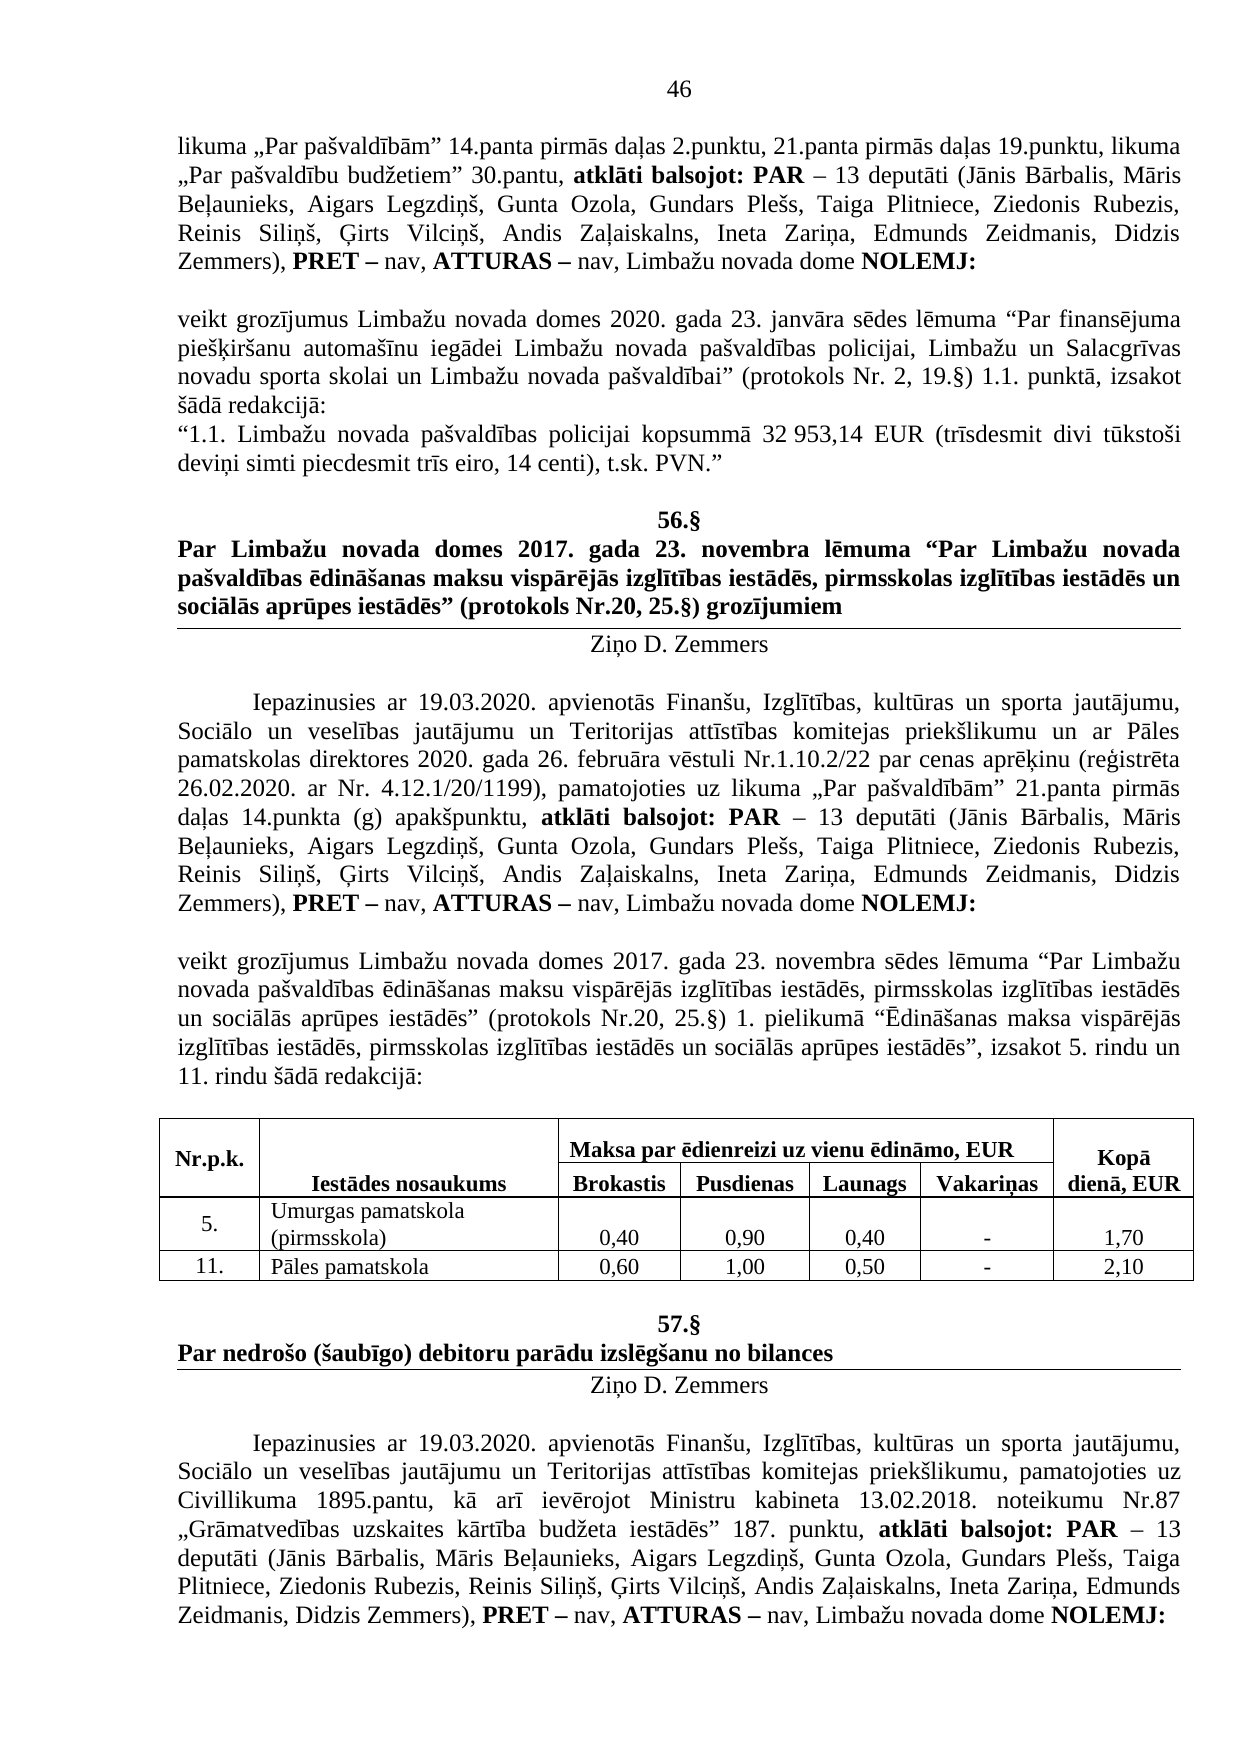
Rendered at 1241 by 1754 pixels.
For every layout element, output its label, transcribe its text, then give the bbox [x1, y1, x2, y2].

table_cell Umurgas pamatskola (pirmsskola) [260, 1198, 558, 1250]
table_header Nr.p.k. [160, 1119, 259, 1196]
text Ziņo D. Zemmers [177, 1370, 1181, 1399]
table_cell 0,90 [681, 1198, 809, 1250]
text Iepazinusies ar 19.03.2020. apvienotās Finanšu, Izglītības, kultūras un sporta jautājumu, Sociālo un veselības jautājumu un Teritorijas attīstības komitejas priekšlikumu un ar Pāles pamatskolas direktores 2020. gada 26. februāra vēstuli Nr.1.10.2/22 par cenas aprēķinu (reģistrēta 26.02.2020. ar Nr. 4.12.1/20/1199), pamatojoties uz likuma „Par pašvaldībām” 21.panta pirmās daļas 14.punkta (g) apakšpunktu, atklāti balsojot: PAR – 13 deputāti (Jānis Bārbalis, Māris Beļaunieks, Aigars Legzdiņš, Gunta Ozola, Gundars Plešs, Taiga Plitniece, Ziedonis Rubezis, Reinis Siliņš, Ģirts Vilciņš, Andis Zaļaiskalns, Ineta Zariņa, Edmunds Zeidmanis, Didzis Zemmers), PRET – nav, ATTURAS – nav, Limbažu novada dome NOLEMJ: [177, 687, 1181, 917]
table_cell Brokastis [559, 1163, 680, 1196]
table_cell 0,40 [559, 1198, 680, 1250]
text “1.1. Limbažu novada pašvaldības policijai kopsummā 32 953,14 EUR (trīsdesmit divi tūkstoši deviņi simti piecdesmit trīs eiro, 14 centi), t.sk. PVN.” [177, 419, 1181, 476]
text Ziņo D. Zemmers [177, 629, 1181, 658]
text 56.§ [177, 505, 1181, 534]
table_header Maksa par ēdienreizi uz vienu ēdināmo, EUR [559, 1119, 1053, 1162]
table_cell 0,50 [810, 1251, 920, 1280]
table_header Iestādes nosaukums [260, 1119, 558, 1196]
text veikt grozījumus Limbažu novada domes 2020. gada 23. janvāra sēdes lēmuma “Par finansējuma piešķiršanu automašīnu iegādei Limbažu novada pašvaldības policijai, Limbažu un Salacgrīvas novadu sporta skolai un Limbažu novada pašvaldībai” (protokols Nr. 2, 19.§) 1.1. punktā, izsakot šādā redakcijā: [177, 304, 1181, 419]
table_cell - [921, 1251, 1053, 1280]
table_cell Vakariņas [921, 1163, 1053, 1196]
table_cell Pāles pamatskola [260, 1251, 558, 1280]
text Iepazinusies ar 19.03.2020. apvienotās Finanšu, Izglītības, kultūras un sporta jautājumu, Sociālo un veselības jautājumu un Teritorijas attīstības komitejas priekšlikumu, pamatojoties uz Civillikuma 1895.pantu, kā arī ievērojot Ministru kabineta 13.02.2018. noteikumu Nr.87 „Grāmatvedības uzskaites kārtība budžeta iestādēs” 187. punktu, atklāti balsojot: PAR – 13 deputāti (Jānis Bārbalis, Māris Beļaunieks, Aigars Legzdiņš, Gunta Ozola, Gundars Plešs, Taiga Plitniece, Ziedonis Rubezis, Reinis Siliņš, Ģirts Vilciņš, Andis Zaļaiskalns, Ineta Zariņa, Edmunds Zeidmanis, Didzis Zemmers), PRET – nav, ATTURAS – nav, Limbažu novada dome NOLEMJ: [177, 1428, 1181, 1629]
text Par Limbažu novada domes 2017. gada 23. novembra lēmuma “Par Limbažu novada pašvaldības ēdināšanas maksu vispārējās izglītības iestādēs, pirmsskolas izglītības iestādēs un sociālās aprūpes iestādēs” (protokols Nr.20, 25.§) grozījumiem [177, 534, 1181, 628]
table_cell 0,40 [810, 1198, 920, 1250]
table_cell Launags [810, 1163, 920, 1196]
table_cell 1,70 [1054, 1198, 1193, 1250]
table_header Kopā dienā, EUR [1054, 1119, 1193, 1196]
text veikt grozījumus Limbažu novada domes 2017. gada 23. novembra sēdes lēmuma “Par Limbažu novada pašvaldības ēdināšanas maksu vispārējās izglītības iestādēs, pirmsskolas izglītības iestādēs un sociālās aprūpes iestādēs” (protokols Nr.20, 25.§) 1. pielikumā “Ēdināšanas maksa vispārējās izglītības iestādēs, pirmsskolas izglītības iestādēs un sociālās aprūpes iestādēs”, izsakot 5. rindu un 11. rindu šādā redakcijā: [177, 946, 1181, 1089]
table_cell 2,10 [1054, 1251, 1193, 1280]
table_cell 11. [160, 1251, 259, 1280]
text 57.§ [177, 1309, 1181, 1338]
table_cell 5. [160, 1198, 259, 1250]
table_cell 0,60 [559, 1251, 680, 1280]
table_cell Pusdienas [681, 1163, 809, 1196]
text Par nedrošo (šaubīgo) debitoru parādu izslēgšanu no bilances [177, 1338, 1181, 1369]
table_cell 1,00 [681, 1251, 809, 1280]
table_cell - [921, 1198, 1053, 1250]
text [177, 131, 1181, 275]
